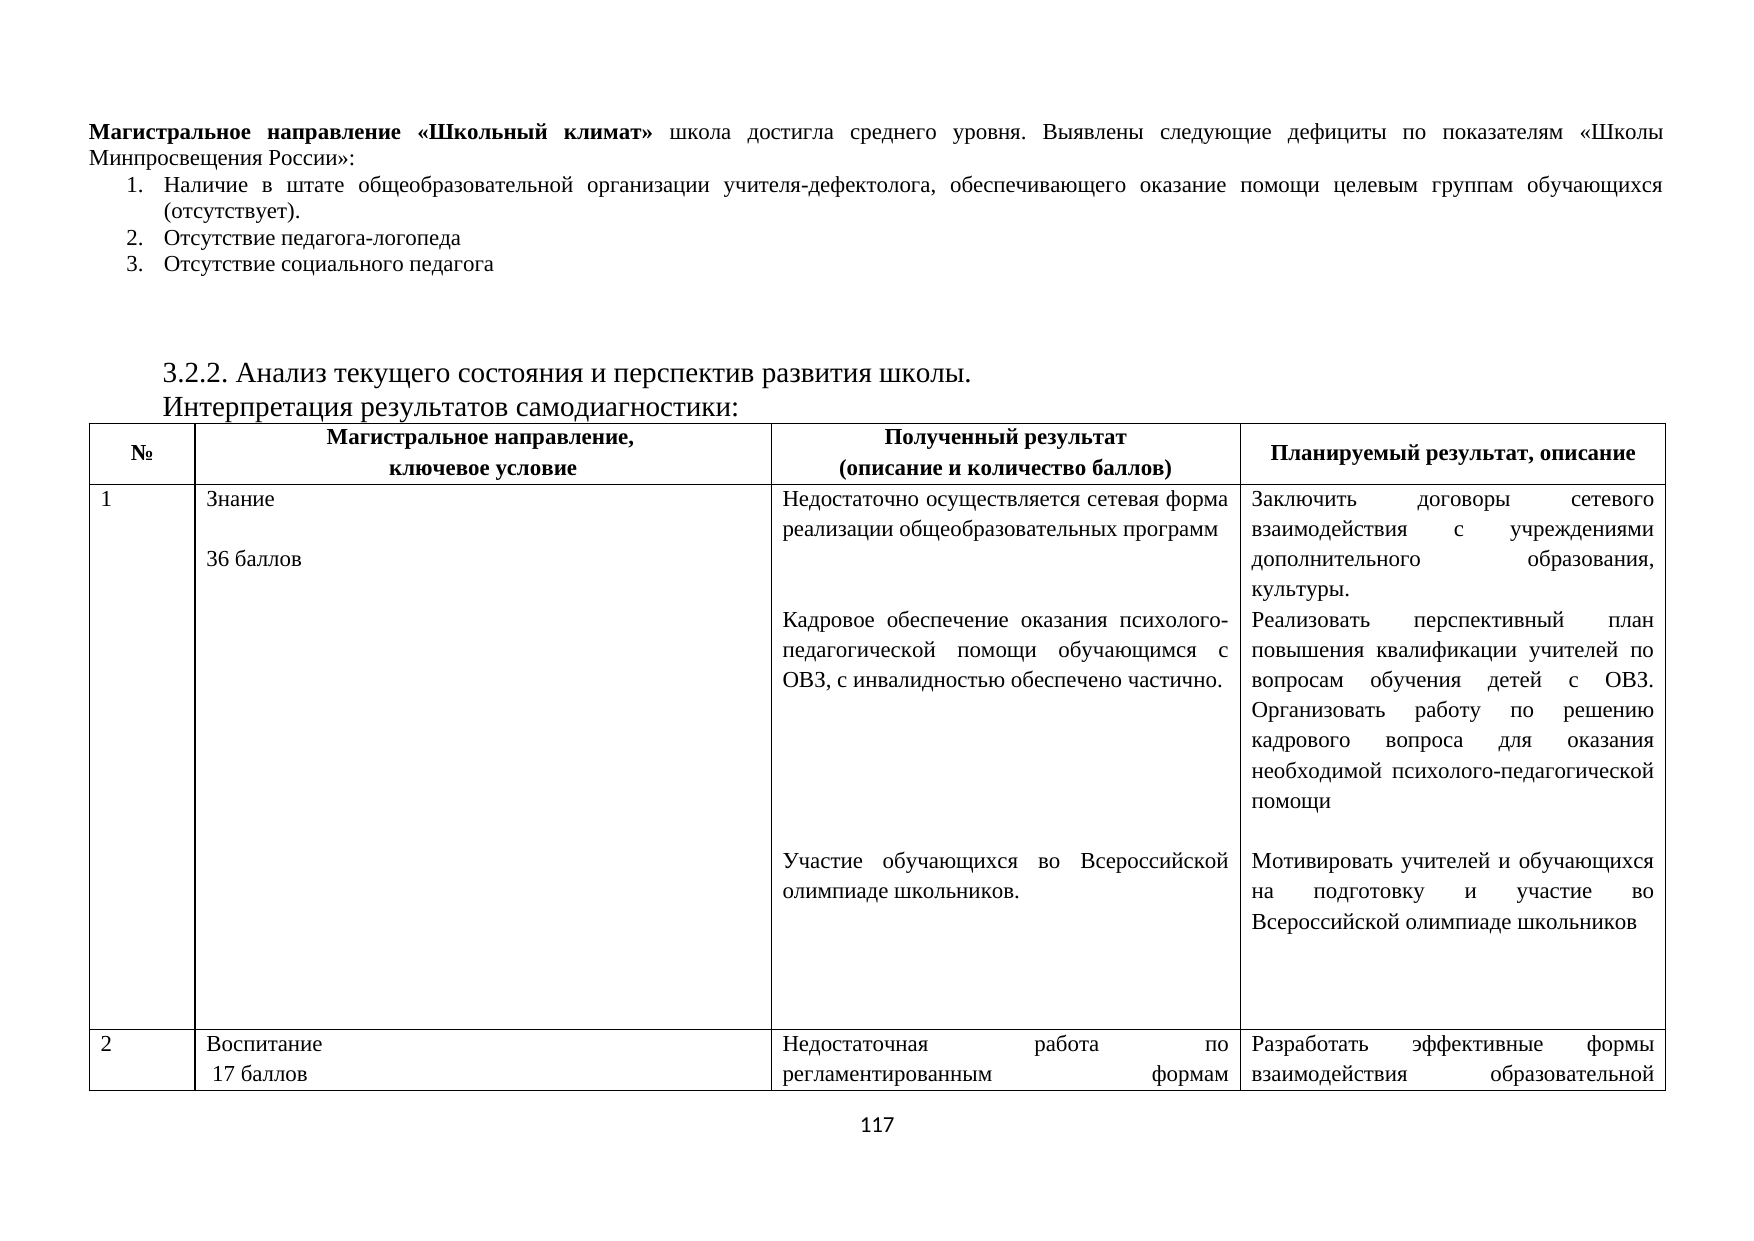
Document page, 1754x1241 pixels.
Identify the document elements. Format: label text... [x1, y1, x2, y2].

list Интерпретация результатов самодиагностики: [162, 389, 1665, 422]
text Магистральное направление «Школьный климат» школа достигла среднего уровня. Выявлены следующие дефициты по показателям «Школы Минпросвещения России»: [89, 118, 1665, 171]
table_cell 1 [90, 485, 194, 1029]
table_header Магистральное направление, ключевое условие [196, 424, 771, 484]
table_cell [196, 1030, 771, 1090]
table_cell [772, 1030, 1240, 1090]
table_header Полученный результат (описание и количество баллов) [772, 424, 1240, 484]
text 3.2.2. Анализ текущего состояния и перспектив развития школы. [89, 355, 1665, 389]
list Отсутствие педагога-логопеда [126, 223, 1665, 250]
list Наличие в штате общеобразовательной организации учителя-дефектолога, обеспечивающего оказание помощи целевым группам обучающихся (отсутствует). [126, 171, 1665, 223]
table_cell Заключить договоры сетевого взаимодействия с учреждениями дополнительного образования, культуры. Реализовать перспективный план повышения квалификации учителей по вопросам обучения детей с ОВЗ. Организовать работу по решению кадрового вопроса для оказания необходимой психолого-педагогической помощи Мотивировать учителей и обучающихся на подготовку и участие во Всероссийской олимпиаде школьников [1241, 485, 1665, 1029]
table_cell 2 [90, 1030, 194, 1090]
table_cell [1241, 1030, 1665, 1090]
list Отсутствие социального педагога [126, 250, 1665, 276]
table_cell Недостаточно осуществляется сетевая форма реализации общеобразовательных программ Кадровое обеспечение оказания психолого-педагогической помощи обучающимся с ОВЗ, с инвалидностью обеспечено частично. Участие обучающихся во Всероссийской олимпиаде школьников. [772, 485, 1240, 1029]
table_cell Знание 36 баллов [196, 485, 771, 1029]
table_header Планируемый результат, описание [1241, 424, 1665, 484]
table_header № [90, 424, 194, 484]
